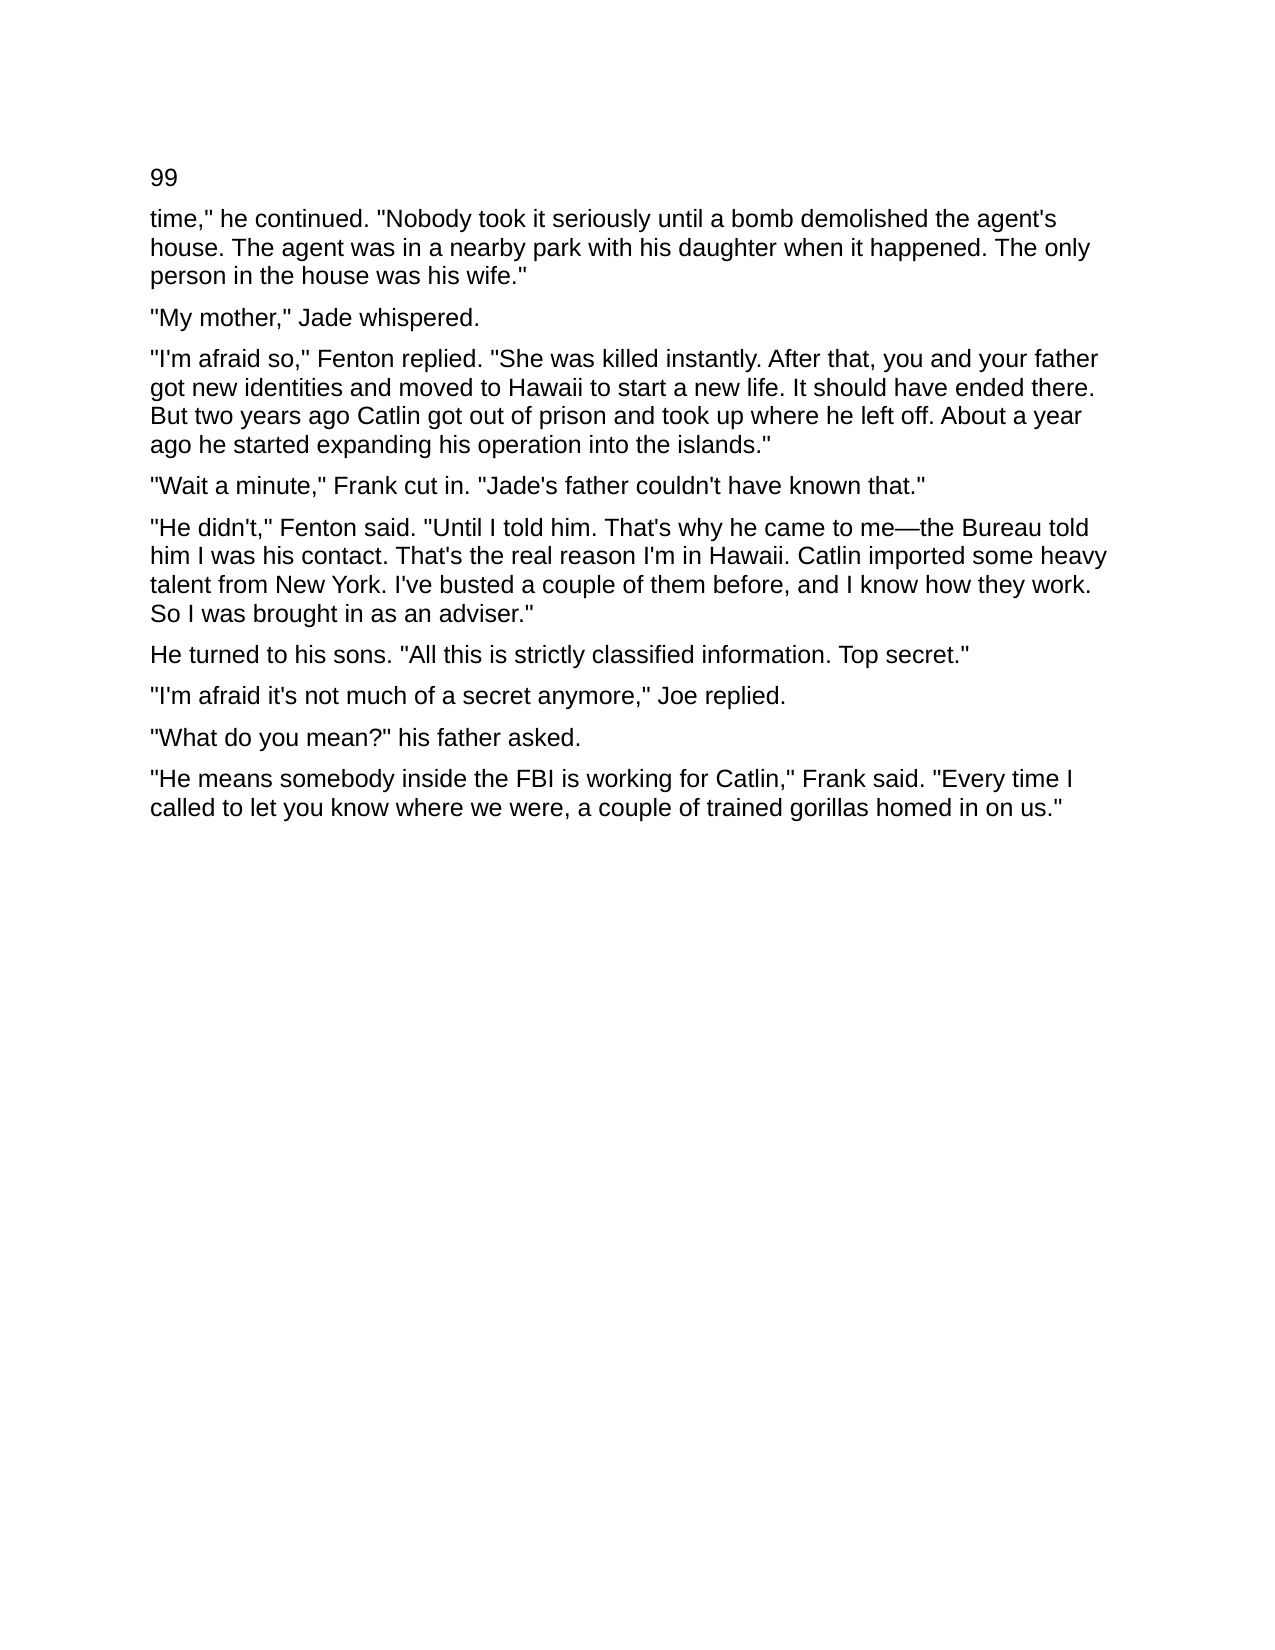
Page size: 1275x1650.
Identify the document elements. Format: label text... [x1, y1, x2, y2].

text "My mother," Jade whispered. [150, 302, 1125, 331]
text time," he continued. "Nobody took it seriously until a bomb demolished the agent's house. The agent was in a nearby park with his daughter when it happened. The only person in the house was his wife." [150, 204, 1125, 290]
text 99 [150, 162, 1125, 191]
text "What do you mean?" his father asked. [150, 722, 1125, 751]
text "Wait a minute," Frank cut in. "Jade's father couldn't have known that." [150, 471, 1125, 500]
text "He means somebody inside the FBI is working for Catlin," Frank said. "Every time I called to let you know where we were, a couple of trained gorillas homed in on us." [150, 764, 1125, 821]
text "I'm afraid it's not much of a secret anymore," Joe replied. [150, 681, 1125, 710]
text He turned to his sons. "All this is strictly classified information. Top secret." [150, 640, 1125, 669]
text "He didn't," Fenton said. "Until I told him. That's why he came to me—the Bureau told him I was his contact. That's the real reason I'm in Hawaii. Catlin imported some heavy talent from New York. I've busted a couple of them before, and I know how they work. So I was brought in as an adviser." [150, 512, 1125, 627]
text "I'm afraid so," Fenton replied. "She was killed instantly. After that, you and your father got new identities and moved to Hawaii to start a new life. It should have ended there. But two years ago Catlin got out of prison and took up where he left off. About a year ago he started expanding his operation into the islands." [150, 344, 1125, 459]
